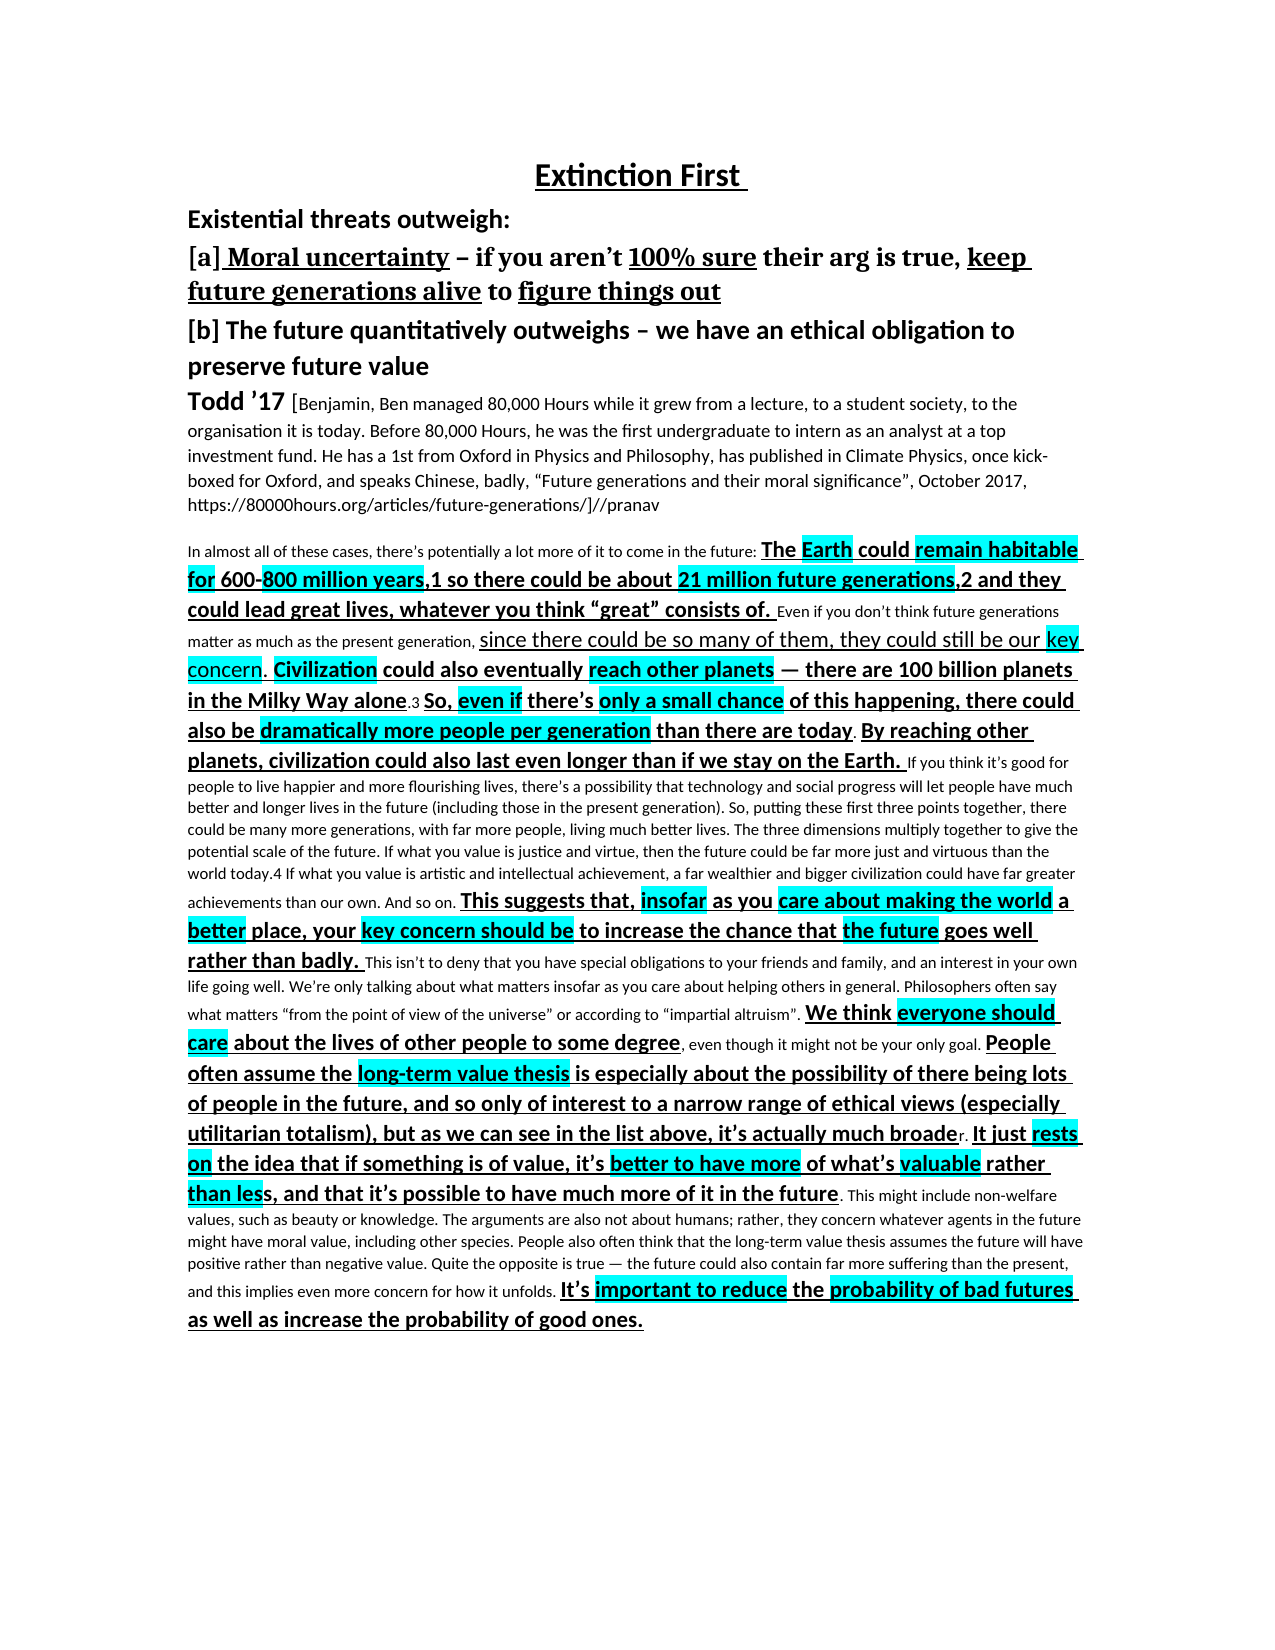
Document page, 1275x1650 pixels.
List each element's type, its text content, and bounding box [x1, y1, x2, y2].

subtitle Existential threats outweigh: [187, 202, 1087, 235]
text In almost all of these cases, there’s potentially a lot more of it to come in the future: The Earth could remain habitable for 600-800 million years,1 so there could be about 21 million future generations,2 and they could lead great lives, whatever you think “great” consists of. Even if you don’t think future generations matter as much as the present generation, since there could be so many of them, they could still be our key concern. Civilization could also eventually reach other planets — there are 100 billion planets in the Milky Way alone.3 So, even if there’s only a small chance of this happening, there could also be dramatically more people per generation than there are today. By reaching other planets, civilization could also last even longer than if we stay on the Earth. If you think it’s good for people to live happier and more flourishing lives, there’s a possibility that technology and social progress will let people have much better and longer lives in the future (including those in the present generation). So, putting these first three points together, there could be many more generations, with far more people, living much better lives. The three dimensions multiply together to give the potential scale of the future. If what you value is justice and virtue, then the future could be far more just and virtuous than the world today.4 If what you value is artistic and intellectual achievement, a far wealthier and bigger civilization could have far greater achievements than our own. And so on. This suggests that, insofar as you care about making the world a better place, your key concern should be to increase the chance that the future goes well rather than badly. This isn’t to deny that you have special obligations to your friends and family, and an interest in your own life going well. We’re only talking about what matters insofar as you care about helping others in general. Philosophers often say what matters “from the point of view of the universe” or according to “impartial altruism”. We think everyone should care about the lives of other people to some degree, even though it might not be your only goal. People often assume the long-term value thesis is especially about the possibility of there being lots of people in the future, and so only of interest to a narrow range of ethical views (especially utilitarian totalism), but as we can see in the list above, it’s actually much broader. It just rests on the idea that if something is of value, it’s better to have more of what’s valuable rather than less, and that it’s possible to have much more of it in the future. This might include non-welfare values, such as beauty or knowledge. The arguments are also not about humans; rather, they concern whatever agents in the future might have moral value, including other species. People also often think that the long-term value thesis assumes the future will have positive rather than negative value. Quite the opposite is true — the future could also contain far more suffering than the present, and this implies even more concern for how it unfolds. It’s important to reduce the probability of bad futures as well as increase the probability of good ones. [187, 535, 1087, 1334]
subtitle Extinction First [187, 154, 1087, 195]
subtitle [a] Moral uncertainty – if you aren’t 100% sure their arg is true, keep future generations alive to figure things out [187, 242, 1087, 307]
text Todd ’17 [Benjamin, Ben managed 80,000 Hours while it grew from a lecture, to a student society, to the organisation it is today. Before 80,000 Hours, he was the first undergraduate to intern as an analyst at a top investment fund. He has a 1st from Oxford in Physics and Philosophy, has published in Climate Physics, once kick-boxed for Oxford, and speaks Chinese, badly, “Future generations and their moral significance”, October 2017, https://80000hours.org/articles/future-generations/]//pranav [187, 384, 1087, 516]
subtitle [b] The future quantitatively outweighs – we have an ethical obligation to preserve future value [187, 313, 1087, 382]
